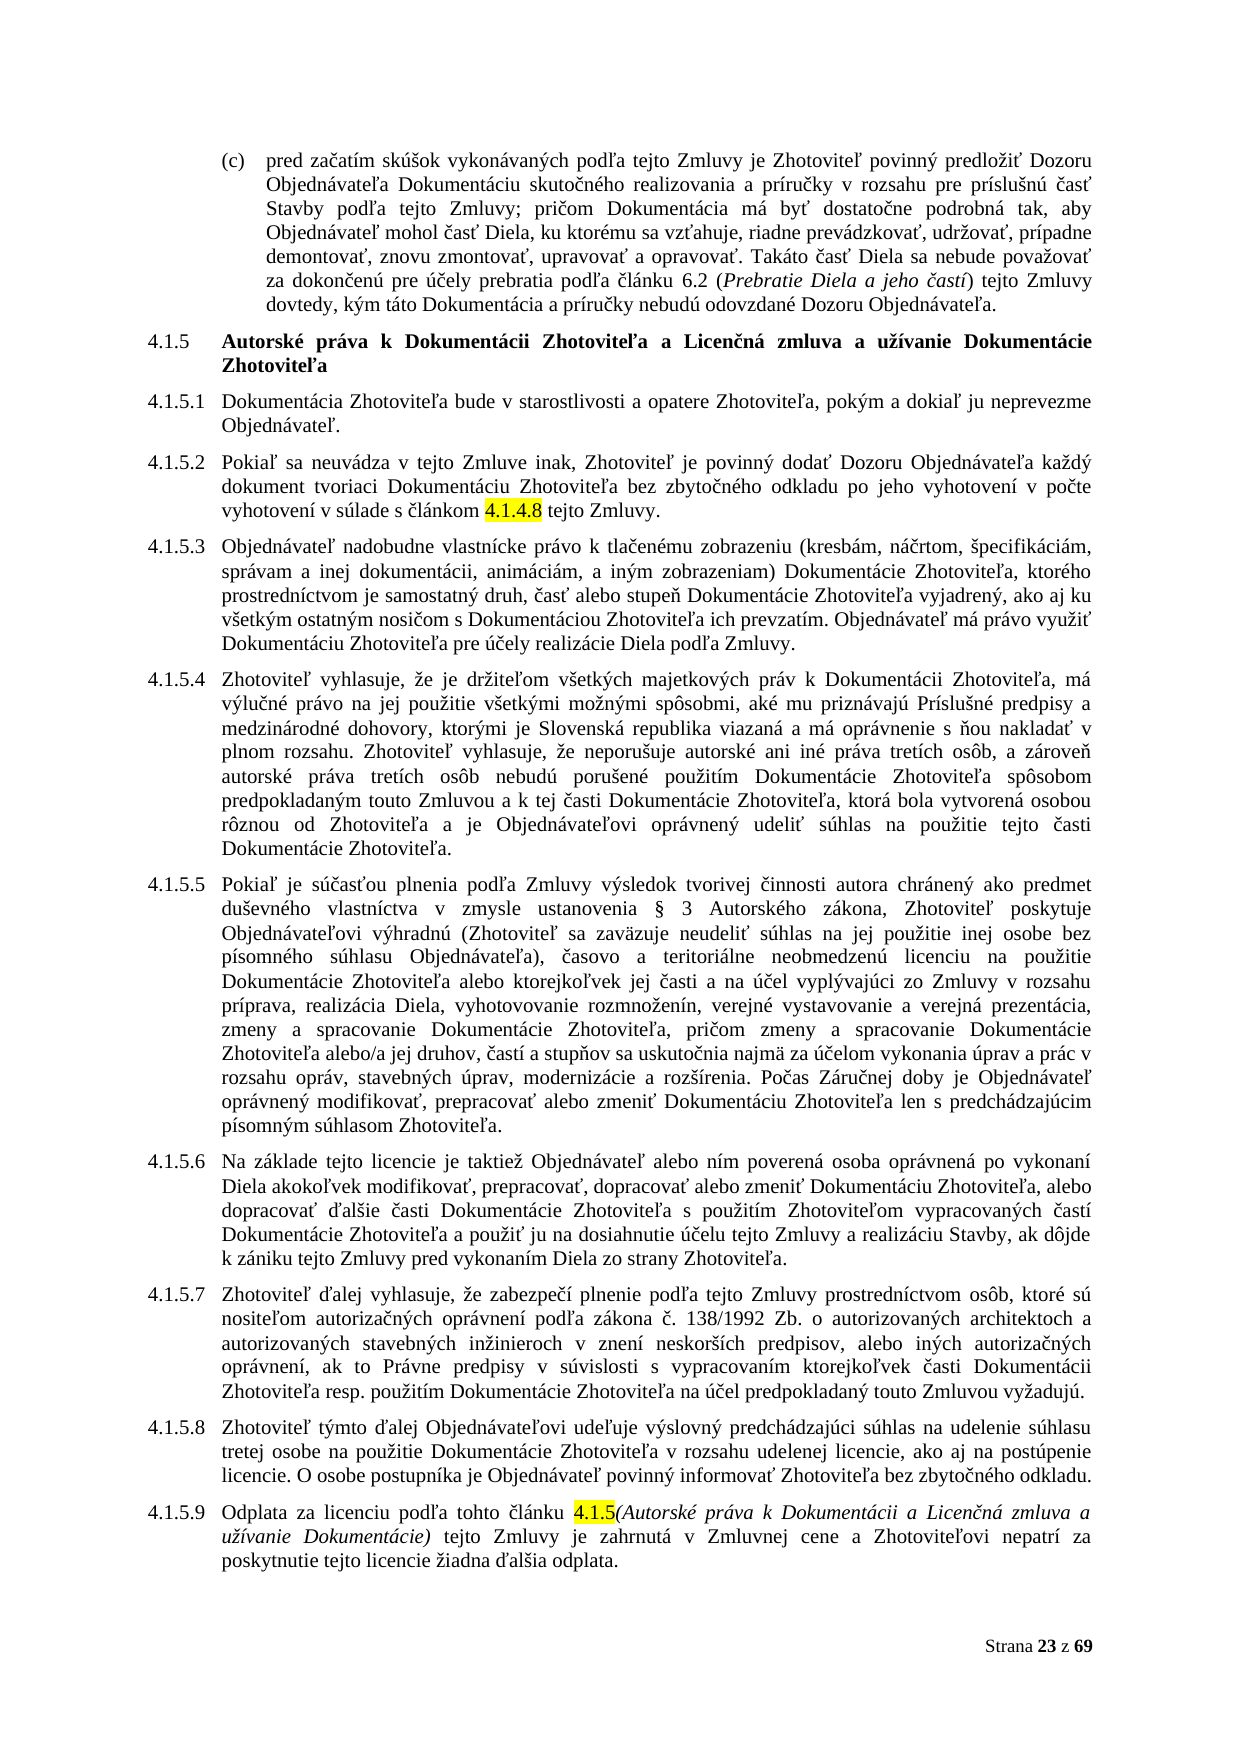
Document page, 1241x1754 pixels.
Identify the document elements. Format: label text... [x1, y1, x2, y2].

list Autorské práva k Dokumentácii Zhotoviteľa a Licenčná zmluva a užívanie Dokumentácie Zhotoviteľa [148, 328, 1093, 377]
list pred začatím skúšok vykonávaných podľa tejto Zmluvy je Zhotoviteľ povinný predložiť Dozoru Objednávateľa Dokumentáciu skutočného realizovania a príručky v rozsahu pre príslušnú časť Stavby podľa tejto Zmluvy; pričom Dokumentácia má byť dostatočne podrobná tak, aby Objednávateľ mohol časť Diela, ku ktorému sa vzťahuje, riadne prevádzkovať, udržovať, prípadne demontovať, znovu zmontovať, upravovať a opravovať. Takáto časť Diela sa nebude považovať za dokončenú pre účely prebratia podľa článku 6.2 (Prebratie Diela a jeho častí) tejto Zmluvy dovtedy, kým táto Dokumentácia a príručky nebudú odovzdané Dozoru Objednávateľa. [221, 148, 1093, 316]
list Na základe tejto licencie je taktiež Objednávateľ alebo ním poverená osoba oprávnená po vykonaní Diela akokoľvek modifikovať, prepracovať, dopracovať alebo zmeniť Dokumentáciu Zhotoviteľa, alebo dopracovať ďalšie časti Dokumentácie Zhotoviteľa s použitím Zhotoviteľom vypracovaných častí Dokumentácie Zhotoviteľa a použiť ju na dosiahnutie účelu tejto Zmluvy a realizáciu Stavby, ak dôjde k zániku tejto Zmluvy pred vykonaním Diela zo strany Zhotoviteľa. [148, 1149, 1093, 1270]
list Odplata za licenciu podľa tohto článku 4.1.5(Autorské práva k Dokumentácii a Licenčná zmluva a užívanie Dokumentácie) tejto Zmluvy je zahrnutá v Zmluvnej cene a Zhotoviteľovi nepatrí za poskytnutie tejto licencie žiadna ďalšia odplata. [148, 1500, 1093, 1572]
list Zhotoviteľ týmto ďalej Objednávateľovi udeľuje výslovný predchádzajúci súhlas na udelenie súhlasu tretej osobe na použitie Dokumentácie Zhotoviteľa v rozsahu udelenej licencie, ako aj na postúpenie licencie. O osobe postupníka je Objednávateľ povinný informovať Zhotoviteľa bez zbytočného odkladu. [148, 1415, 1093, 1487]
list Objednávateľ nadobudne vlastnícke právo k tlačenému zobrazeniu (kresbám, náčrtom, špecifikáciám, správam a inej dokumentácii, animáciám, a iným zobrazeniam) Dokumentácie Zhotoviteľa, ktorého prostredníctvom je samostatný druh, časť alebo stupeň Dokumentácie Zhotoviteľa vyjadrený, ako aj ku všetkým ostatným nosičom s Dokumentáciou Zhotoviteľa ich prevzatím. Objednávateľ má právo využiť Dokumentáciu Zhotoviteľa pre účely realizácie Diela podľa Zmluvy. [148, 534, 1093, 655]
list Zhotoviteľ ďalej vyhlasuje, že zabezpečí plnenie podľa tejto Zmluvy prostredníctvom osôb, ktoré sú nositeľom autorizačných oprávnení podľa zákona č. 138/1992 Zb. o autorizovaných architektoch a autorizovaných stavebných inžinieroch v znení neskorších predpisov, alebo iných autorizačných oprávnení, ak to Právne predpisy v súvislosti s vypracovaním ktorejkoľvek časti Dokumentácii Zhotoviteľa resp. použitím Dokumentácie Zhotoviteľa na účel predpokladaný touto Zmluvou vyžadujú. [148, 1282, 1093, 1403]
list Pokiaľ je súčasťou plnenia podľa Zmluvy výsledok tvorivej činnosti autora chránený ako predmet duševného vlastníctva v zmysle ustanovenia § 3 Autorského zákona, Zhotoviteľ poskytuje Objednávateľovi výhradnú (Zhotoviteľ sa zaväzuje neudeliť súhlas na jej použitie inej osobe bez písomného súhlasu Objednávateľa), časovo a teritoriálne neobmedzenú licenciu na použitie Dokumentácie Zhotoviteľa alebo ktorejkoľvek jej časti a na účel vyplývajúci zo Zmluvy v rozsahu príprava, realizácia Diela, vyhotovovanie rozmnoženín, verejné vystavovanie a verejná prezentácia, zmeny a spracovanie Dokumentácie Zhotoviteľa, pričom zmeny a spracovanie Dokumentácie Zhotoviteľa alebo/a jej druhov, častí a stupňov sa uskutočnia najmä za účelom vykonania úprav a prác v rozsahu opráv, stavebných úprav, modernizácie a rozšírenia. Počas Záručnej doby je Objednávateľ oprávnený modifikovať, prepracovať alebo zmeniť Dokumentáciu Zhotoviteľa len s predchádzajúcim písomným súhlasom Zhotoviteľa. [148, 872, 1093, 1137]
list Pokiaľ sa neuvádza v tejto Zmluve inak, Zhotoviteľ je povinný dodať Dozoru Objednávateľa každý dokument tvoriaci Dokumentáciu Zhotoviteľa bez zbytočného odkladu po jeho vyhotovení v počte vyhotovení v súlade s článkom 4.1.4.8 tejto Zmluvy. [148, 450, 1093, 522]
list Zhotoviteľ vyhlasuje, že je držiteľom všetkých majetkových práv k Dokumentácii Zhotoviteľa, má výlučné právo na jej použitie všetkými možnými spôsobmi, aké mu priznávajú Príslušné predpisy a medzinárodné dohovory, ktorými je Slovenská republika viazaná a má oprávnenie s ňou nakladať v plnom rozsahu. Zhotoviteľ vyhlasuje, že neporušuje autorské ani iné práva tretích osôb, a zároveň autorské práva tretích osôb nebudú porušené použitím Dokumentácie Zhotoviteľa spôsobom predpokladaným touto Zmluvou a k tej časti Dokumentácie Zhotoviteľa, ktorá bola vytvorená osobou rôznou od Zhotoviteľa a je Objednávateľovi oprávnený udeliť súhlas na použitie tejto časti Dokumentácie Zhotoviteľa. [148, 667, 1093, 860]
list Dokumentácia Zhotoviteľa bude v starostlivosti a opatere Zhotoviteľa, pokým a dokiaľ ju neprevezme Objednávateľ. [148, 389, 1093, 437]
